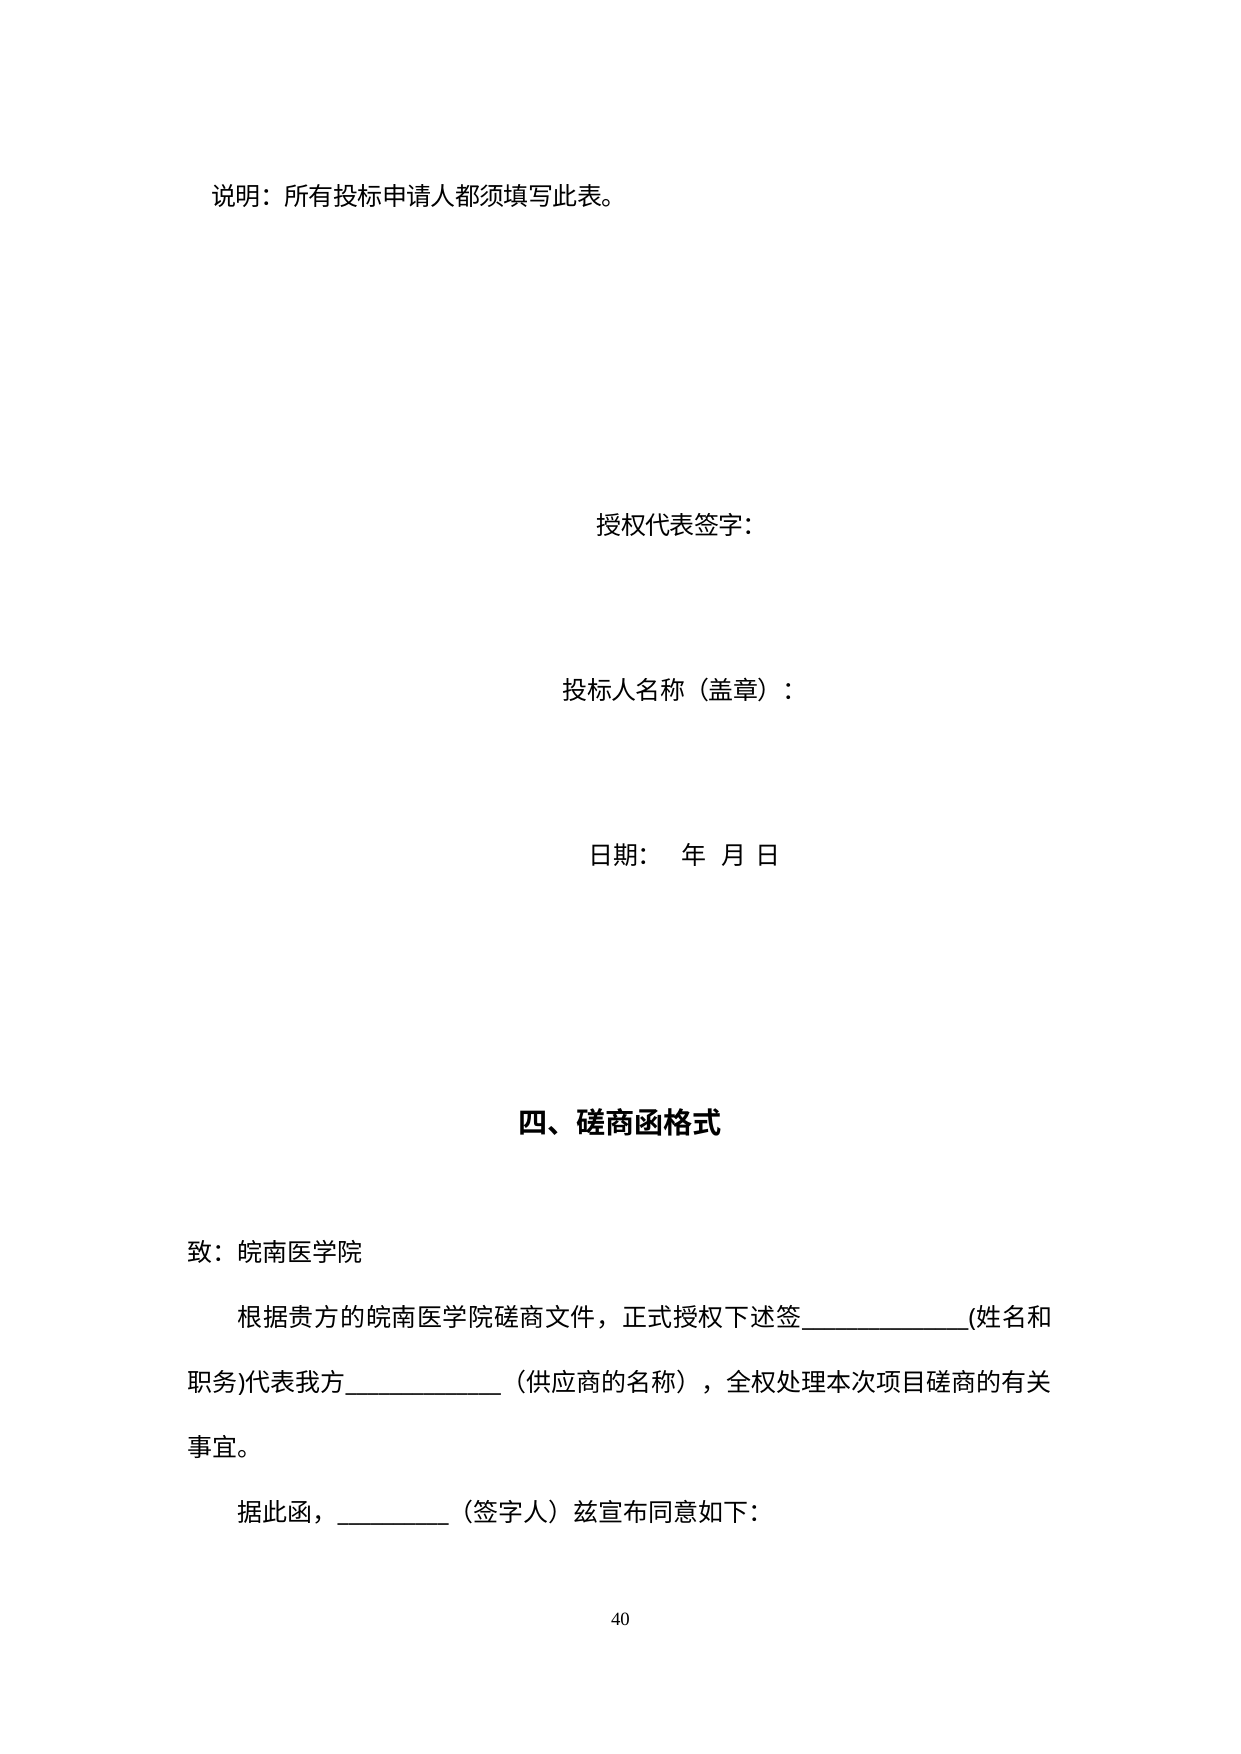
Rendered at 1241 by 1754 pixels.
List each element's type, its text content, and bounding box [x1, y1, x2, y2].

text 四、磋商函格式 [187, 1088, 1053, 1153]
text 日期： 年 月 日 [187, 821, 1053, 886]
text 根据贵方的皖南医学院磋商文件，正式授权下述签_______________(姓名和职务)代表我方______________（供应商的名称），全权处理本次项目磋商的有关事宜。 [187, 1283, 1053, 1478]
text 致：皖南医学院 [187, 1218, 1053, 1283]
text 说明：所有投标申请人都须填写此表。 [187, 162, 1053, 227]
text 投标人名称（盖章）： [187, 656, 1053, 721]
text 授权代表签字： [244, 491, 1053, 556]
text 据此函，__________（签字人）兹宣布同意如下： [187, 1478, 1053, 1543]
